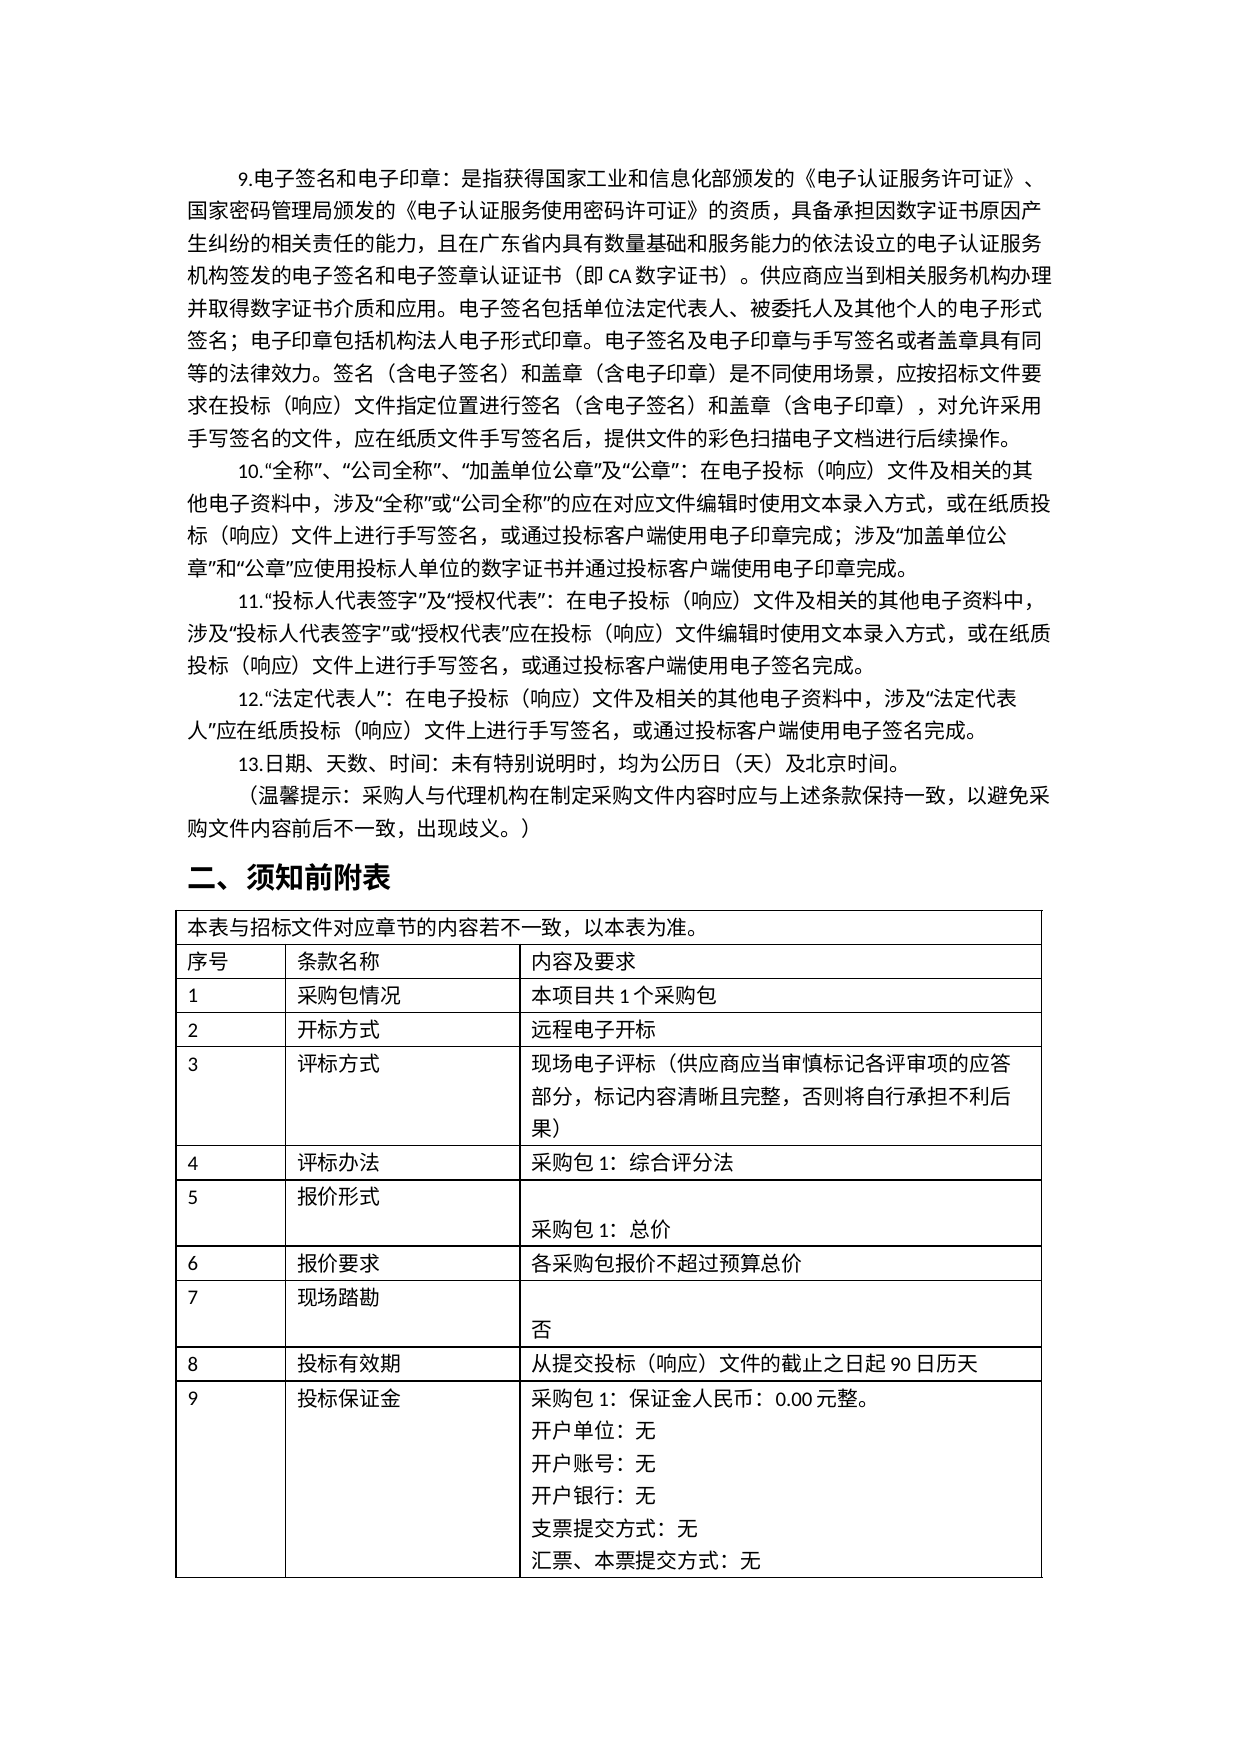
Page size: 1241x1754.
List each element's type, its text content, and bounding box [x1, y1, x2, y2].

table_cell 9 [177, 1382, 285, 1577]
table_cell 4 [177, 1146, 285, 1179]
table_cell 现场踏勘 [286, 1281, 519, 1346]
table_cell 7 [177, 1281, 285, 1346]
table_cell 序号 [177, 945, 285, 978]
table_cell 本项目共1个采购包 [521, 979, 1041, 1012]
table_cell 采购包情况 [286, 979, 519, 1012]
table_cell 报价形式 [286, 1181, 519, 1245]
text 12.“法定代表人”：在电子投标（响应）文件及相关的其他电子资料中，涉及“法定代表人”应在纸质投标（响应）文件上进行手写签名，或通过投标客户端使用电子签名完成。 [187, 682, 1053, 747]
text 11.“投标人代表签字”及“授权代表”：在电子投标（响应）文件及相关的其他电子资料中，涉及“投标人代表签字”或“授权代表”应在投标（响应）文件编辑时使用文本录入方式，或在纸质投标（响应）文件上进行手写签名，或通过投标客户端使用电子签名完成。 [187, 584, 1053, 682]
table_cell 报价要求 [286, 1247, 519, 1279]
table_cell 从提交投标（响应）文件的截止之日起90日历天 [521, 1348, 1041, 1380]
table_cell 条款名称 [286, 945, 519, 978]
table_cell 评标方式 [286, 1047, 519, 1145]
table_cell 现场电子评标（供应商应当审慎标记各评审项的应答部分，标记内容清晰且完整，否则将自行承担不利后果） [521, 1047, 1041, 1145]
table_cell 5 [177, 1181, 285, 1245]
table_cell 3 [177, 1047, 285, 1145]
table_cell 开标方式 [286, 1013, 519, 1046]
text 10.“全称”、“公司全称”、“加盖单位公章”及“公章”：在电子投标（响应）文件及相关的其他电子资料中，涉及“全称”或“公司全称”的应在对应文件编辑时使用文本录入方式，或在纸质投标（响应）文件上进行手写签名，或通过投标客户端使用电子印章完成；涉及“加盖单位公章”和“公章”应使用投标人单位的数字证书并通过投标客户端使用电子印章完成。 [187, 454, 1053, 584]
text 13.日期、天数、时间：未有特别说明时，均为公历日（天）及北京时间。 [187, 747, 1053, 779]
table_cell 2 [177, 1013, 285, 1046]
table_cell 各采购包报价不超过预算总价 [521, 1247, 1041, 1279]
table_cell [521, 1382, 1041, 1577]
table_cell 评标办法 [286, 1146, 519, 1179]
table_cell 1 [177, 979, 285, 1012]
table_cell 否 [521, 1281, 1041, 1346]
table_cell 内容及要求 [521, 945, 1041, 978]
text 二、须知前附表 [187, 844, 1053, 909]
table_cell 投标保证金 [286, 1382, 519, 1577]
table_cell 采购包1：总价 [521, 1181, 1041, 1245]
table_cell 投标有效期 [286, 1348, 519, 1380]
table_cell 远程电子开标 [521, 1013, 1041, 1046]
text （温馨提示：采购人与代理机构在制定采购文件内容时应与上述条款保持一致，以避免采购文件内容前后不一致，出现歧义。） [187, 779, 1053, 844]
text 9.电子签名和电子印章：是指获得国家工业和信息化部颁发的《电子认证服务许可证》、国家密码管理局颁发的《电子认证服务使用密码许可证》的资质，具备承担因数字证书原因产生纠纷的相关责任的能力，且在广东省内具有数量基础和服务能力的依法设立的电子认证服务机构签发的电子签名和电子签章认证证书（即CA数字证书）。供应商应当到相关服务机构办理并取得数字证书介质和应用。电子签名包括单位法定代表人、被委托人及其他个人的电子形式签名；电子印章包括机构法人电子形式印章。电子签名及电子印章与手写签名或者盖章具有同等的法律效力。签名（含电子签名）和盖章（含电子印章）是不同使用场景，应按招标文件要求在投标（响应）文件指定位置进行签名（含电子签名）和盖章（含电子印章），对允许采用手写签名的文件，应在纸质文件手写签名后，提供文件的彩色扫描电子文档进行后续操作。 [187, 162, 1053, 454]
table_header 本表与招标文件对应章节的内容若不一致，以本表为准。 [177, 911, 1041, 943]
table_cell 采购包1：综合评分法 [521, 1146, 1041, 1179]
table_cell 6 [177, 1247, 285, 1279]
table_cell 8 [177, 1348, 285, 1380]
